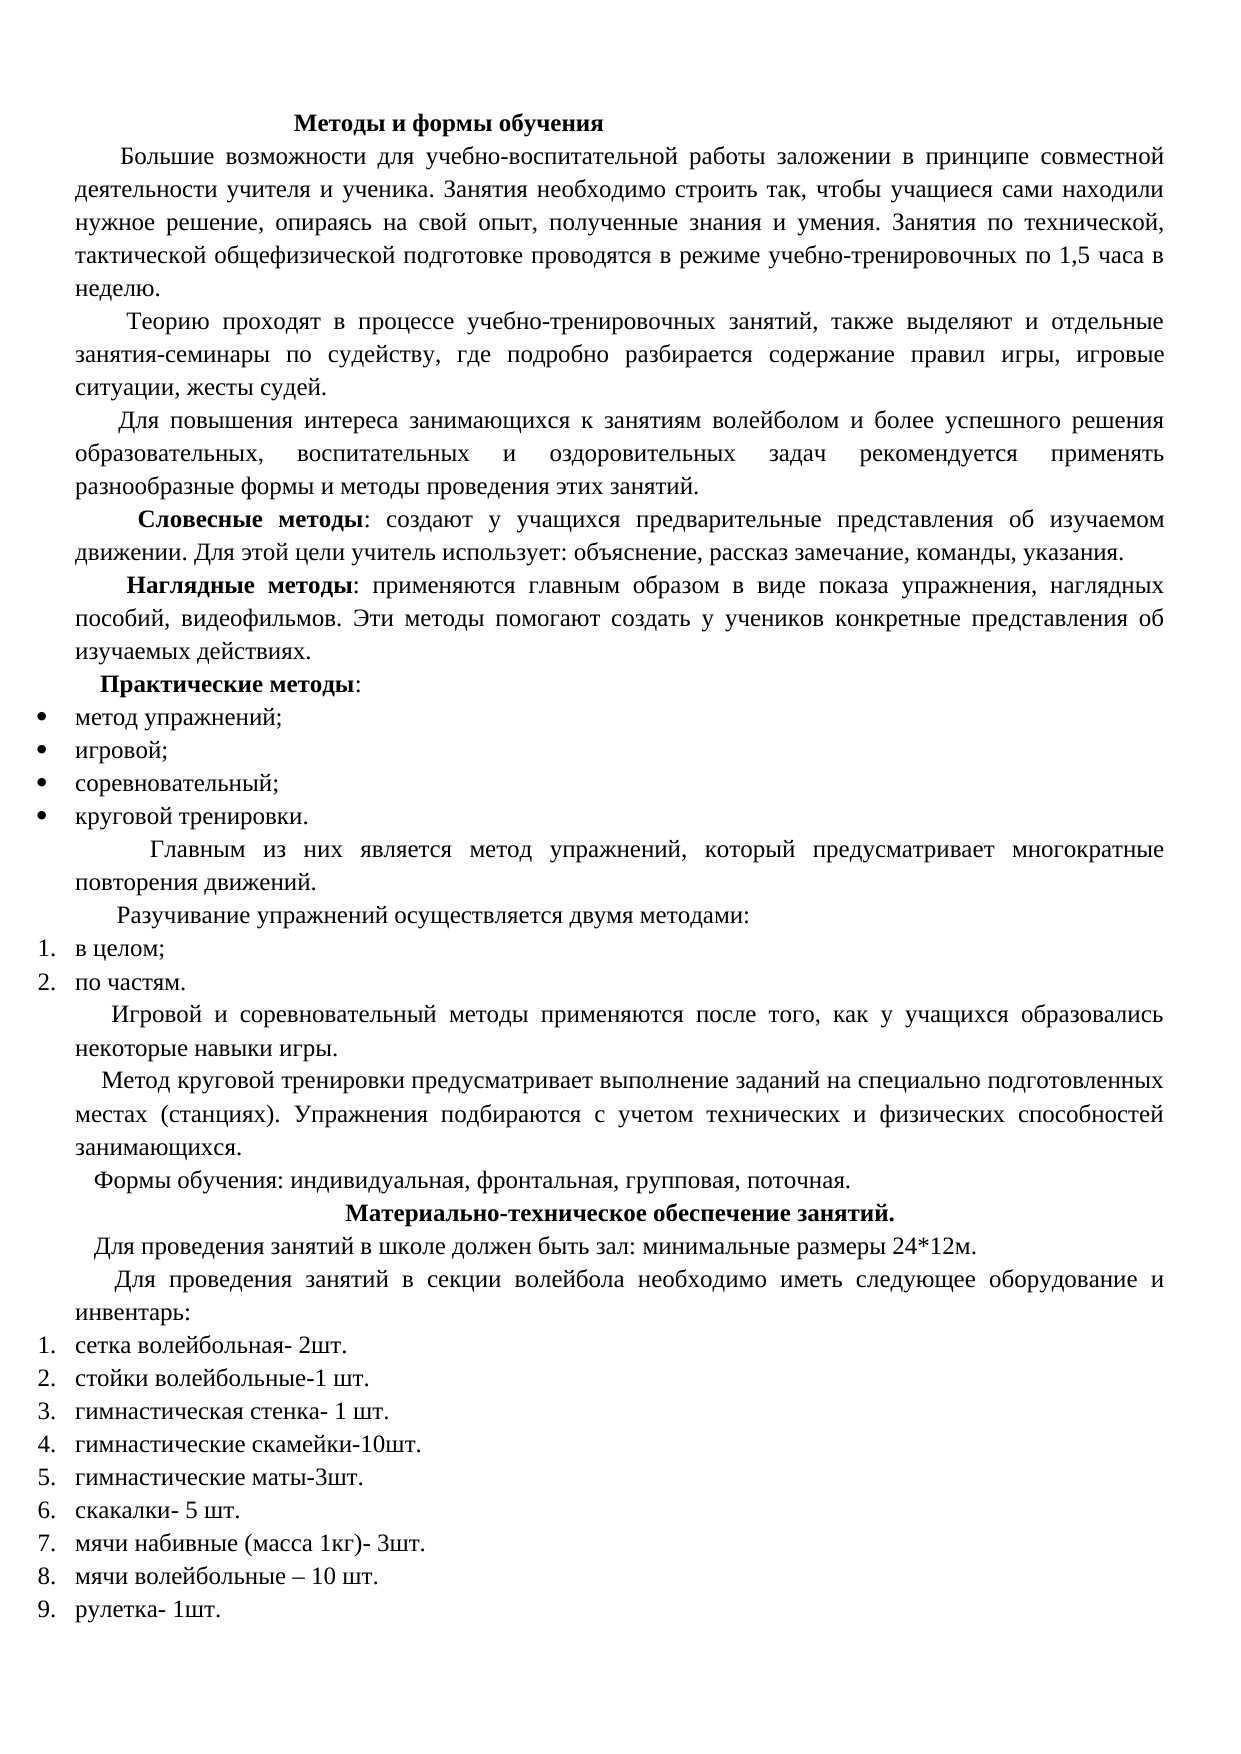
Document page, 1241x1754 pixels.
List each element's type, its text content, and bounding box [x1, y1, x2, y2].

list рулетка- 1шт. [37, 1594, 1165, 1623]
list скакалки- 5 шт. [37, 1495, 1165, 1524]
list мячи волейбольные – 10 шт. [37, 1561, 1165, 1590]
text Главным из них является метод упражнений, который предусматривает многократные повторения движений. [75, 834, 1165, 896]
text Для повышения интереса занимающихся к занятиям волейболом и более успешного решения образовательных, воспитательных и оздоровительных задач рекомендуется применять разнообразные формы и методы проведения этих занятий. [75, 405, 1165, 500]
text Материально-техническое обеспечение занятий. [75, 1198, 1165, 1226]
text Формы обучения: индивидуальная, фронтальная, групповая, поточная. [75, 1165, 1165, 1193]
list мячи набивные (масса 1кг)- 3шт. [37, 1528, 1165, 1557]
text Для проведения занятий в секции волейбола необходимо иметь следующее оборудование и инвентарь: [75, 1264, 1165, 1326]
text Метод круговой тренировки предусматривает выполнение заданий на специально подготовленных местах (станциях). Упражнения подбираются с учетом технических и физических способностей занимающихся. [75, 1066, 1165, 1160]
text Игровой и соревновательный методы применяются после того, как у учащихся образовались некоторые навыки игры. [75, 999, 1165, 1061]
text Теорию проходят в процессе учебно-тренировочных занятий, также выделяют и отдельные занятия-семинары по судейству, где подробно разбирается содержание правил игры, игровые ситуации, жесты судей. [75, 306, 1165, 401]
list гимнастическая стенка- 1 шт. [37, 1396, 1165, 1424]
list игровой; [37, 735, 1165, 764]
text Практические методы: [75, 669, 1165, 698]
list по частям. [37, 967, 1165, 995]
list стойки волейбольные-1 шт. [37, 1363, 1165, 1392]
list круговой тренировки. [37, 801, 1165, 830]
list соревновательный; [37, 768, 1165, 797]
text Наглядные методы: применяются главным образом в виде показа упражнения, наглядных пособий, видеофильмов. Эти методы помогают создать у учеников конкретные представления об изучаемых действиях. [75, 570, 1165, 665]
text Методы и формы обучения [75, 108, 1165, 137]
list гимнастические маты-3шт. [37, 1462, 1165, 1491]
text Разучивание упражнений осуществляется двумя методами: [75, 901, 1165, 929]
list метод упражнений; [37, 702, 1165, 731]
text Большие возможности для учебно-воспитательной работы заложении в принципе совместной деятельности учителя и ученика. Занятия необходимо строить так, чтобы учащиеся сами находили нужное решение, опираясь на свой опыт, полученные знания и умения. Занятия по технической, тактической общефизической подготовке проводятся в режиме учебно-тренировочных по 1,5 часа в неделю. [75, 141, 1165, 302]
list сетка волейбольная- 2шт. [37, 1330, 1165, 1358]
list гимнастические скамейки-10шт. [37, 1429, 1165, 1458]
text Словесные методы: создают у учащихся предварительные представления об изучаемом движении. Для этой цели учитель использует: объяснение, рассказ замечание, команды, указания. [75, 504, 1165, 566]
list в целом; [37, 933, 1165, 962]
text Для проведения занятий в школе должен быть зал: минимальные размеры 24*12м. [75, 1231, 1165, 1259]
